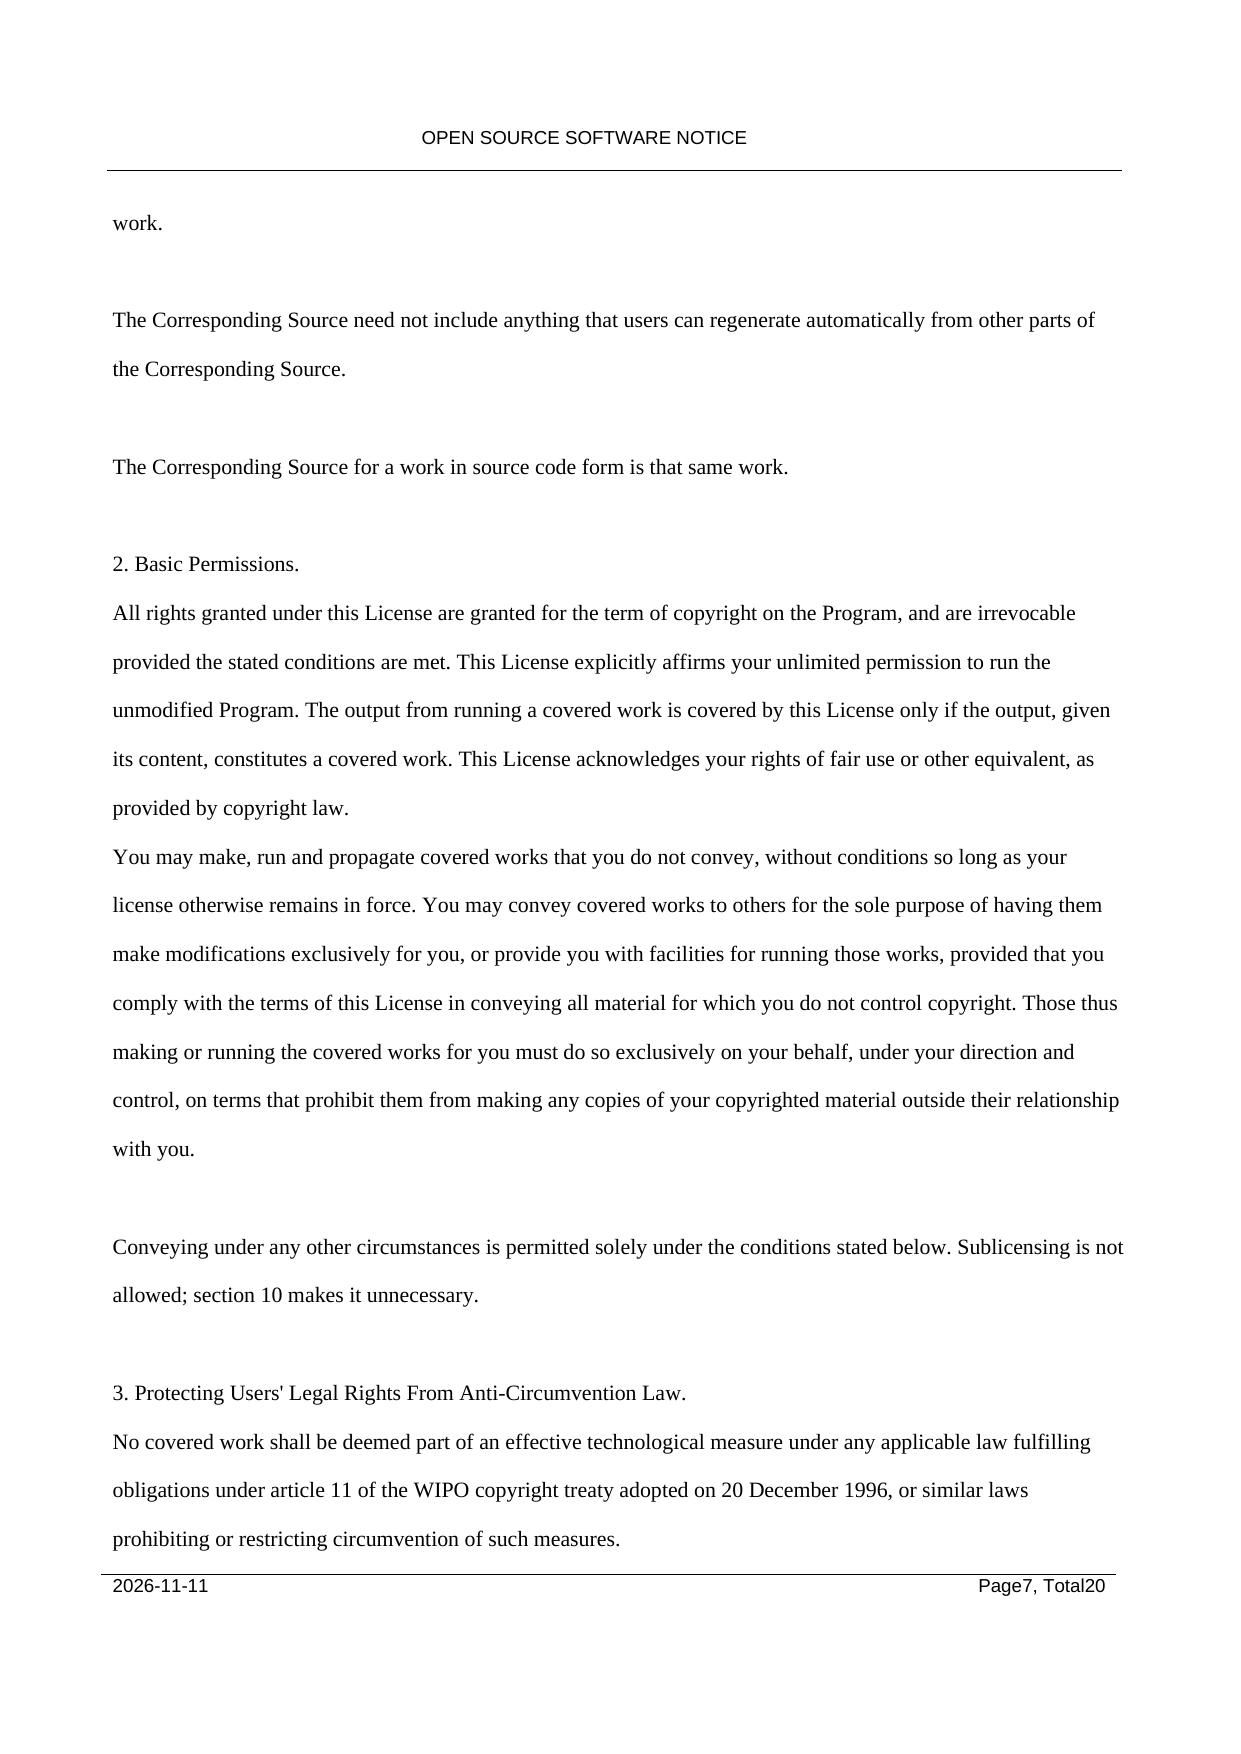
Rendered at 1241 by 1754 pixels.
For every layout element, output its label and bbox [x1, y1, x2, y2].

text [112, 206, 1128, 1555]
